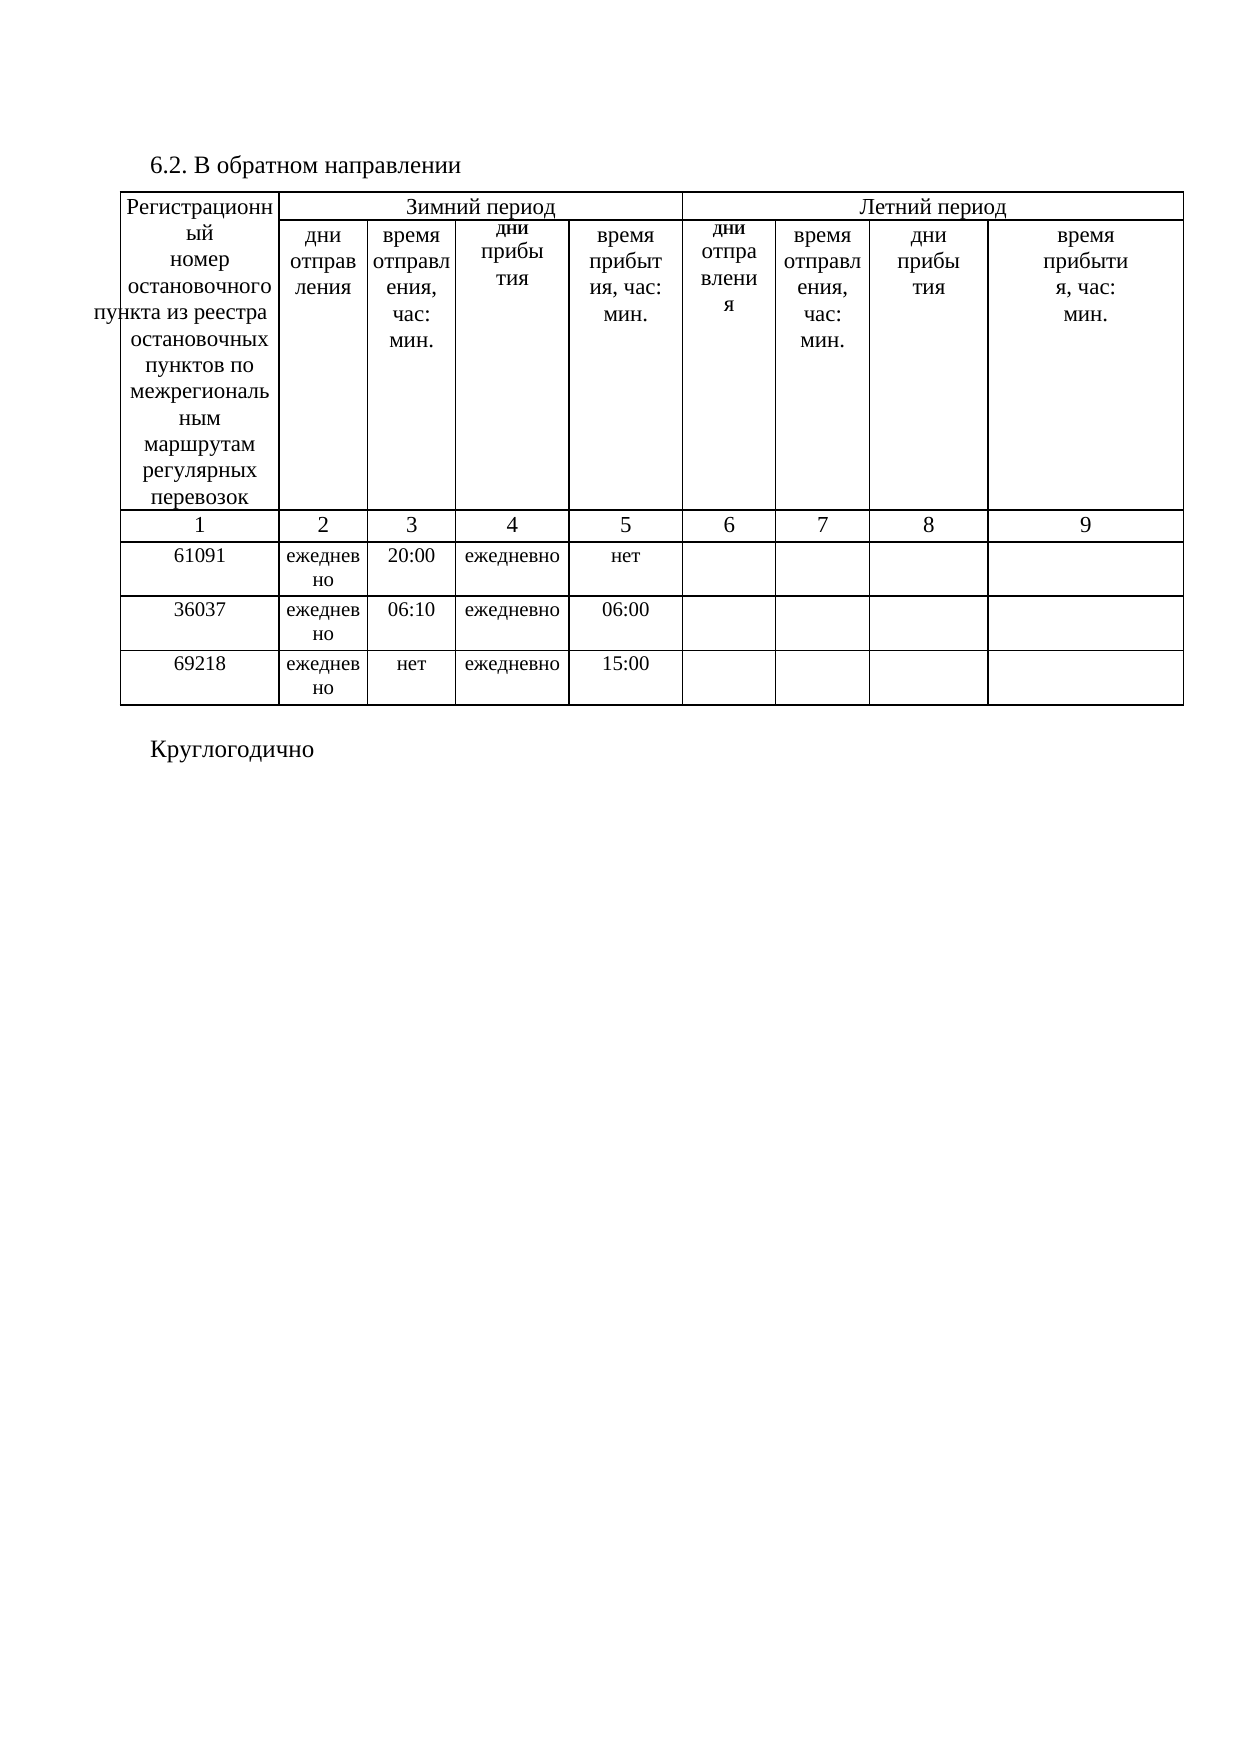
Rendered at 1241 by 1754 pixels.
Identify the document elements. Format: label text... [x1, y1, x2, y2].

table_cell время прибыти я, час: мин. [989, 221, 1183, 509]
table_cell время отправл ения, час: мин. [776, 221, 869, 509]
table_cell 8 [870, 511, 987, 541]
table_cell ДНИ прибы тия [456, 221, 568, 509]
table_cell 4 [456, 511, 568, 541]
table_cell 5 [570, 511, 682, 541]
table_cell 9 [989, 511, 1183, 541]
table_cell 36037 [121, 597, 278, 650]
table_cell ежедневно [280, 543, 367, 595]
table_cell 3 [368, 511, 455, 541]
table_cell [870, 543, 987, 595]
table_cell дни отправ ления [280, 221, 367, 509]
table_cell ежедневно [280, 597, 367, 650]
text Круглогодично [150, 734, 1090, 763]
table_cell 06:10 [368, 597, 455, 650]
table_cell 20:00 [368, 543, 455, 595]
table_cell ежедневно [456, 651, 568, 704]
table_cell [683, 651, 775, 704]
table_cell ДНИ отпра влени я [683, 221, 775, 509]
table_header Зимний период [280, 193, 682, 219]
table_cell нет [570, 543, 682, 595]
table_cell [989, 597, 1183, 650]
table_cell 69218 [121, 651, 278, 704]
table_cell [683, 543, 775, 595]
table_header Регистрационный номер остановочного пункта из реестра остановочных пунктов по межрегиональным маршрутам регулярных перевозок [121, 193, 278, 509]
table_cell 61091 [121, 543, 278, 595]
table_cell [989, 651, 1183, 704]
table_cell ежедневно [280, 651, 367, 704]
table_cell 1 [121, 511, 278, 541]
table_cell [776, 543, 869, 595]
table_cell время прибыт ия, час: мин. [570, 221, 682, 509]
table_cell [683, 597, 775, 650]
table_cell 06:00 [570, 597, 682, 650]
table_cell [870, 651, 987, 704]
table_cell 6 [683, 511, 775, 541]
table_cell ежедневно [456, 543, 568, 595]
table_cell 2 [280, 511, 367, 541]
table_cell дни прибы тия [870, 221, 987, 509]
table_cell нет [368, 651, 455, 704]
text 6.2. В обратном направлении [150, 150, 1090, 179]
table_cell 7 [776, 511, 869, 541]
table_cell ежедневно [456, 597, 568, 650]
table_cell время отправл ения, час: мин. [368, 221, 455, 509]
table_cell [776, 597, 869, 650]
table_cell [989, 543, 1183, 595]
table_cell [776, 651, 869, 704]
table_header Летний период [683, 193, 1183, 219]
table_cell [870, 597, 987, 650]
table_cell 15:00 [570, 651, 682, 704]
